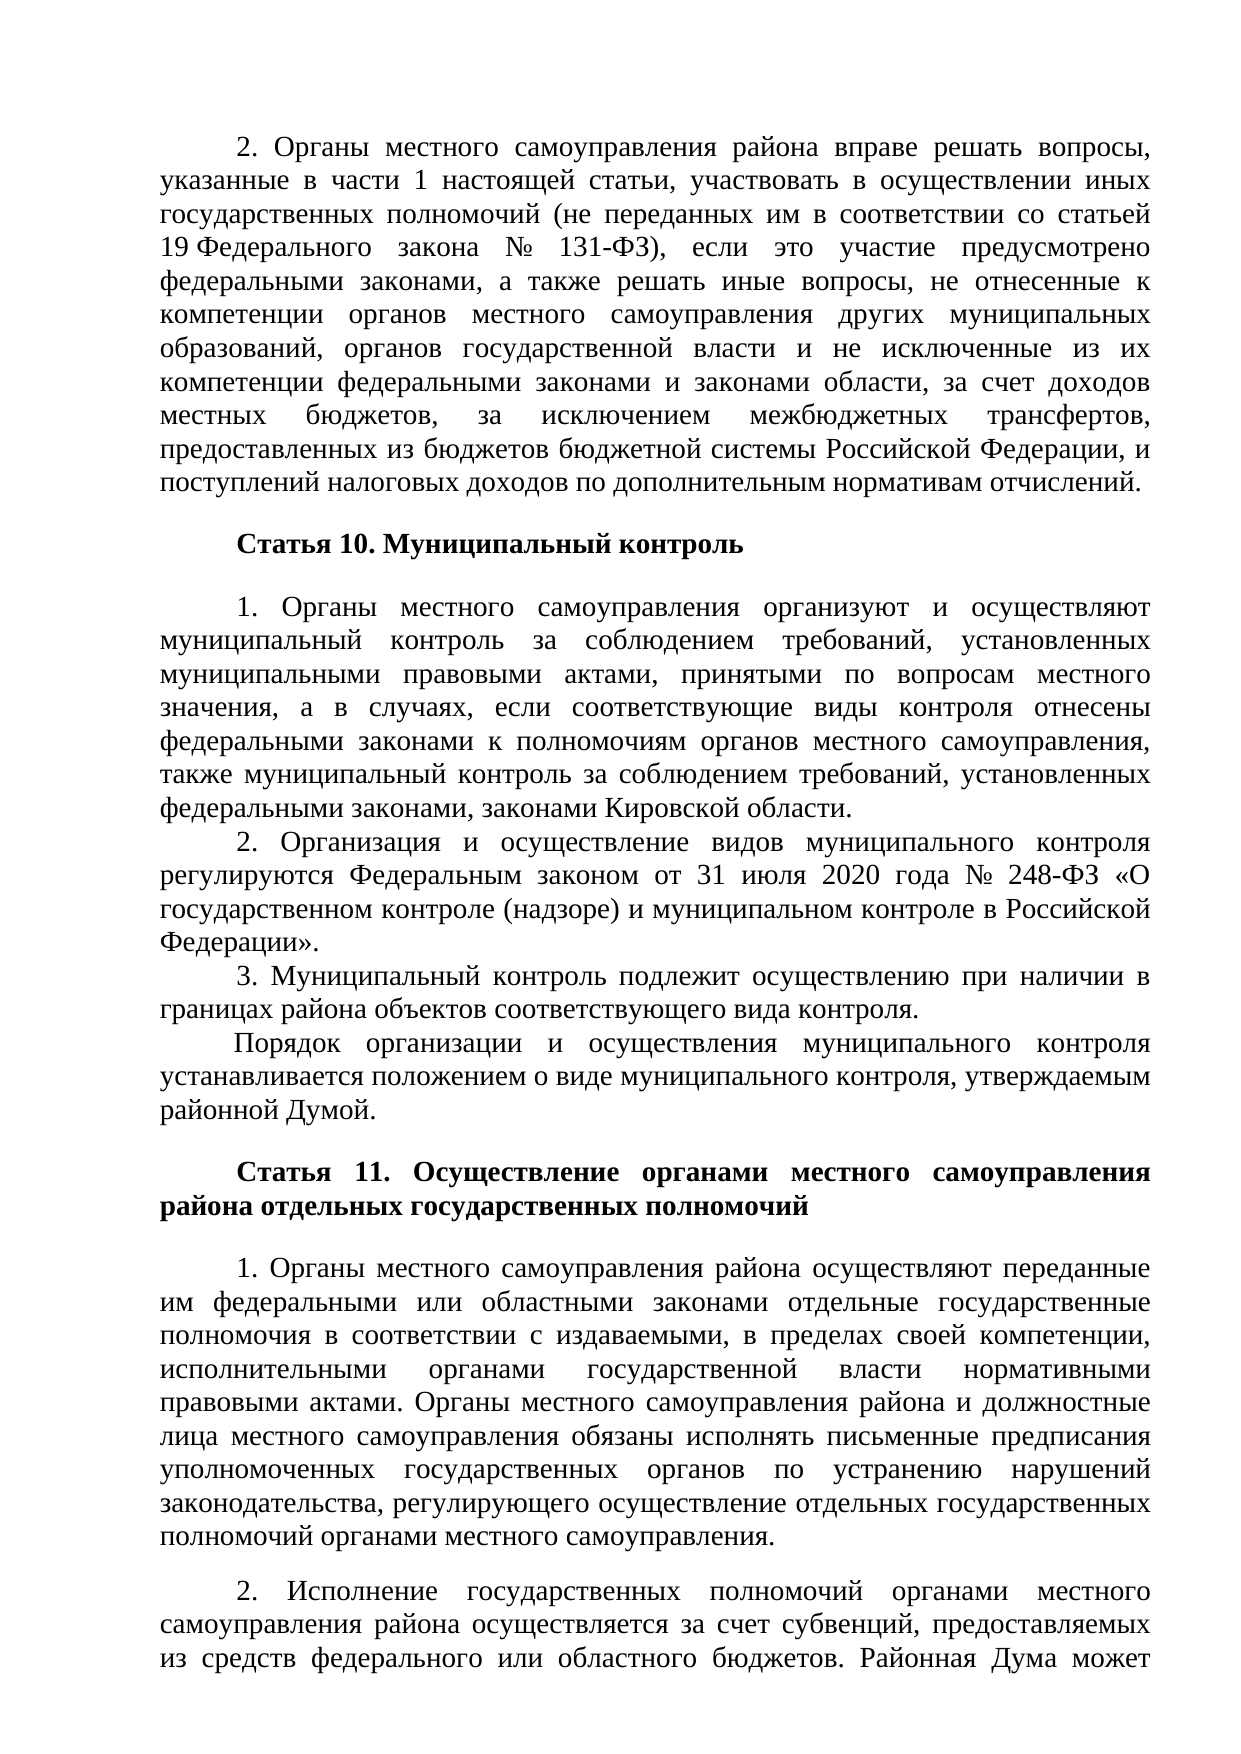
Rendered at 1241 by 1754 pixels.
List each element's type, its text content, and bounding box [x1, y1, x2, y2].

text 1. Органы местного самоуправления района осуществляют переданные им федеральными или областными законами отдельные государственные полномочия в соответствии с издаваемыми, в пределах своей компетенции, исполнительными органами государственной власти нормативными правовыми актами. Органы местного самоуправления района и должностные лица местного самоуправления обязаны исполнять письменные предписания уполномоченных государственных органов по устранению нарушений законодательства, регулирующего осуществление отдельных государственных полномочий органами местного самоуправления. [159, 1250, 1152, 1552]
text 1. Органы местного самоуправления организуют и осуществляют муниципальный контроль за соблюдением требований, установленных муниципальными правовыми актами, принятыми по вопросам местного значения, а в случаях, если соответствующие виды контроля отнесены федеральными законами к полномочиям органов местного самоуправления, также муниципальный контроль за соблюдением требований, установленных федеральными законами, законами Кировской области. [159, 589, 1152, 824]
text 2. Организация и осуществление видов муниципального контроля регулируются Федеральным законом от 31 июля 2020 года № 248-ФЗ «О государственном контроле (надзоре) и муниципальном контроле в Российской Федерации». [159, 824, 1152, 958]
text 2. Органы местного самоуправления района вправе решать вопросы, указанные в части 1 настоящей статьи, участвовать в осуществлении иных государственных полномочий (не переданных им в соответствии со статьей 19 Федерального закона № 131-ФЗ), если это участие предусмотрено федеральными законами, а также решать иные вопросы, не отнесенные к компетенции органов местного самоуправления других муниципальных образований, органов государственной власти и не исключенные из их компетенции федеральными законами и законами области, за счет доходов местных бюджетов, за исключением межбюджетных трансфертов, предоставленных из бюджетов бюджетной системы Российской Федерации, и поступлений налоговых доходов по дополнительным нормативам отчислений. [159, 129, 1152, 498]
text 3. Муниципальный контроль подлежит осуществлению при наличии в границах района объектов соответствующего вида контроля. [159, 958, 1152, 1025]
text Статья 10. Муниципальный контроль [159, 527, 1152, 560]
text Порядок организации и осуществления муниципального контроля устанавливается положением о виде муниципального контроля, утверждаемым районной Думой. [159, 1025, 1152, 1126]
text Статья 11. Осуществление органами местного самоуправления района отдельных государственных полномочий [159, 1154, 1152, 1221]
